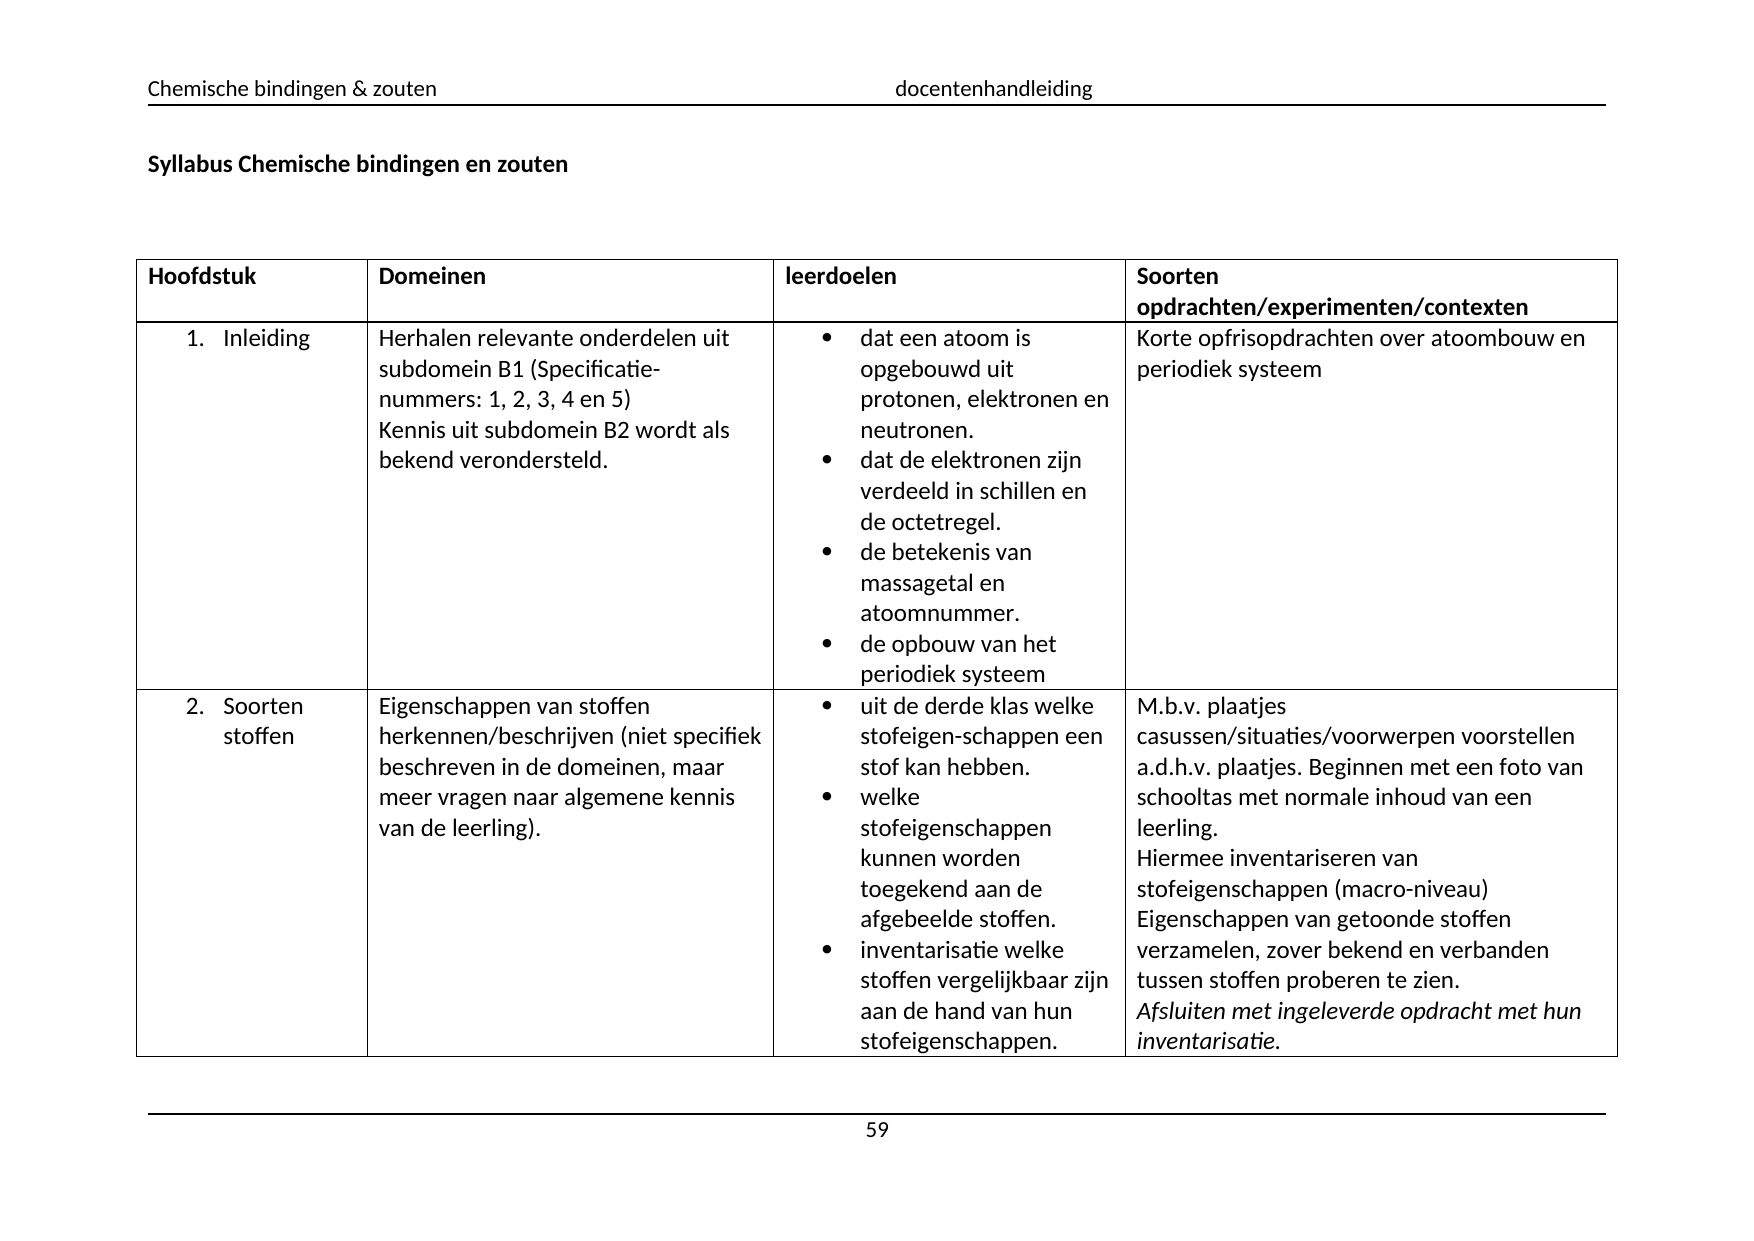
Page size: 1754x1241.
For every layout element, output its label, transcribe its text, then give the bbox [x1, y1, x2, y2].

table_header Domeinen [368, 260, 773, 321]
table_cell M.b.v. plaatjes casussen/situaties/voorwerpen voorstellen a.d.h.v. plaatjes. Beginnen met een foto van schooltas met normale inhoud van een leerling. Hiermee inventariseren van stofeigenschappen (macro-niveau) Eigenschappen van getoonde stoffen verzamelen, zover bekend en verbanden tussen stoffen proberen te zien. Afsluiten met ingeleverde opdracht met hun inventarisatie. [1126, 690, 1617, 1056]
table_cell dat een atoom is opgebouwd uit protonen, elektronen en neutronen. dat de elektronen zijn verdeeld in schillen en de octetregel. de betekenis van massagetal en atoomnummer. de opbouw van het periodiek systeem [774, 323, 1125, 689]
table_header leerdoelen [774, 260, 1125, 321]
table_header Hoofdstuk [137, 260, 367, 321]
table_cell Inleiding [137, 323, 367, 689]
table_cell uit de derde klas welke stofeigen-schappen een stof kan hebben. welke stofeigenschappen kunnen worden toegekend aan de afgebeelde stoffen. inventarisatie welke stoffen vergelijkbaar zijn aan de hand van hun stofeigenschappen. [774, 690, 1125, 1056]
table_cell Eigenschappen van stoffen herkennen/beschrijven (niet specifiek beschreven in de domeinen, maar meer vragen naar algemene kennis van de leerling). [368, 690, 773, 1056]
table_cell Korte opfrisopdrachten over atoombouw en periodiek systeem [1126, 323, 1617, 689]
table_header Soorten opdrachten/experimenten/contexten [1126, 260, 1617, 321]
table_cell Herhalen relevante onderdelen uit subdomein B1 (Specificatie-nummers: 1, 2, 3, 4 en 5) Kennis uit subdomein B2 wordt als bekend verondersteld. [368, 323, 773, 689]
table_cell Soorten stoffen [137, 690, 367, 1056]
text Syllabus Chemische bindingen en zouten [148, 148, 1606, 178]
